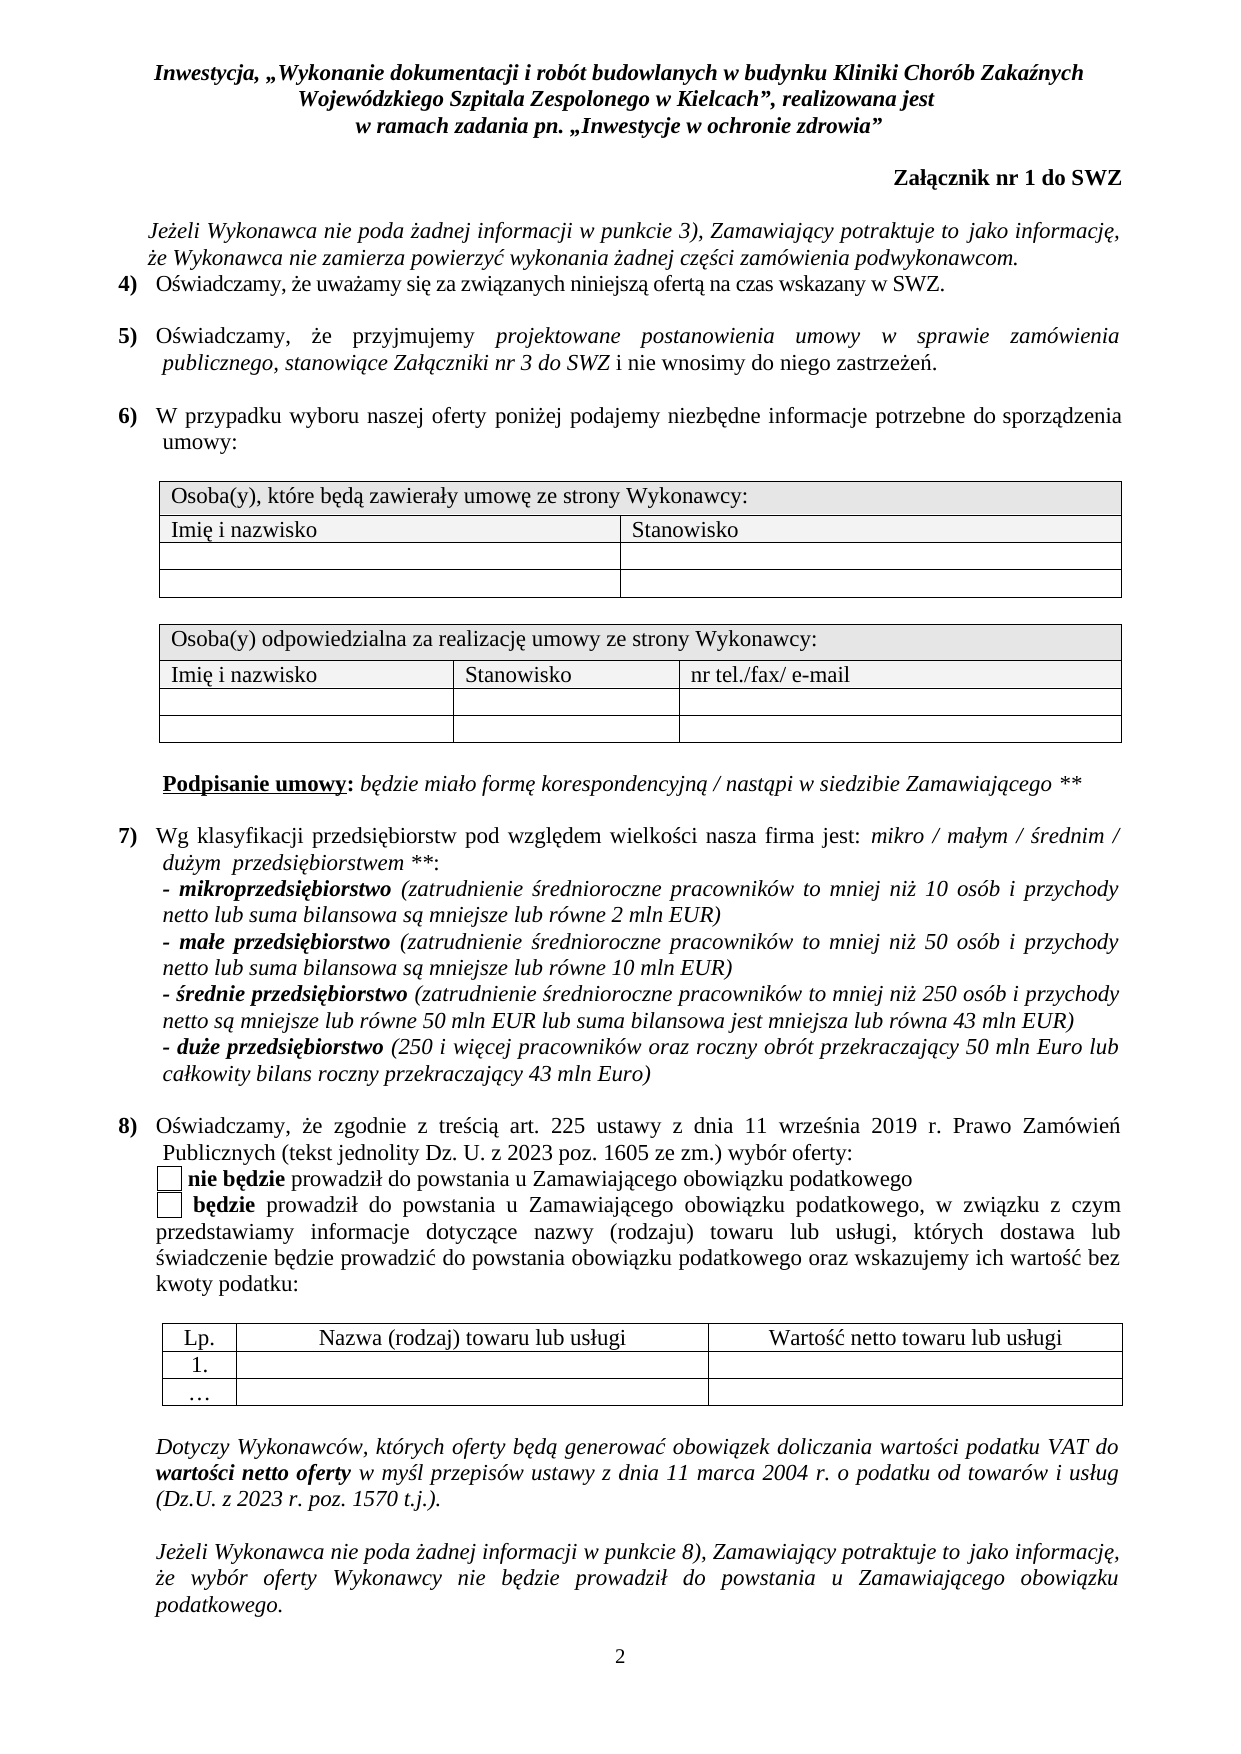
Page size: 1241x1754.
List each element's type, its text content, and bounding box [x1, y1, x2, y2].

list Oświadczamy, że przyjmujemy projektowane postanowienia umowy w sprawie zamówienia publicznego, stanowiące Załączniki nr 3 do SWZ i nie wnosimy do niego zastrzeżeń. [118, 323, 1122, 375]
table_cell [680, 716, 1121, 742]
table_cell [621, 570, 1121, 597]
table_cell [621, 543, 1121, 569]
text Podpisanie umowy: będzie miało formę korespondencyjną / nastąpi w siedzibie Zamawiającego ** [162, 770, 1122, 796]
table_header Osoba(y) odpowiedzialna za realizację umowy ze strony Wykonawcy: [160, 625, 1121, 660]
table_cell 1. [163, 1352, 236, 1378]
table_header Osoba(y), które będą zawierały umowę ze strony Wykonawcy: [160, 482, 1121, 514]
table_cell [160, 570, 620, 597]
table_cell [709, 1352, 1122, 1378]
list Oświadczamy, że zgodnie z treścią art. 225 ustawy z dnia 11 września 2019 r. Prawo Zamówień Publicznych (tekst jednolity Dz. U. z 2023 poz. 1605 ze zm.) wybór oferty: [118, 1112, 1122, 1165]
text - mikroprzedsiębiorstwo (zatrudnienie średnioroczne pracowników to mniej niż 10 osób i przychody netto lub suma bilansowa są mniejsze lub równe 2 mln EUR) [162, 875, 1122, 928]
table_header Wartość netto towaru lub usługi [709, 1324, 1122, 1351]
table_cell Imię i nazwisko [160, 516, 620, 542]
list nie będzie prowadził do powstania u Zamawiającego obowiązku podatkowego [156, 1165, 1122, 1191]
list będzie prowadził do powstania u Zamawiającego obowiązku podatkowego, w związku z czym przedstawiamy informacje dotyczące nazwy (rodzaju) towaru lub usługi, których dostawa lub świadczenie będzie prowadzić do powstania obowiązku podatkowego oraz wskazujemy ich wartość bez kwoty podatku: [156, 1191, 1122, 1297]
table_cell Imię i nazwisko [160, 661, 453, 687]
list Oświadczamy, że uważamy się za związanych niniejszą ofertą na czas wskazany w SWZ. [118, 270, 1122, 296]
table_cell … [163, 1379, 236, 1405]
table_cell [237, 1379, 708, 1405]
table_cell [160, 716, 453, 742]
text - średnie przedsiębiorstwo (zatrudnienie średnioroczne pracowników to mniej niż 250 osób i przychody netto są mniejsze lub równe 50 mln EUR lub suma bilansowa jest mniejsza lub równa 43 mln EUR) [162, 981, 1122, 1033]
table_cell [454, 716, 679, 742]
text - małe przedsiębiorstwo (zatrudnienie średnioroczne pracowników to mniej niż 50 osób i przychody netto lub suma bilansowa są mniejsze lub równe 10 mln EUR) [162, 928, 1122, 981]
text - duże przedsiębiorstwo (250 i więcej pracowników oraz roczny obrót przekraczający 50 mln Euro lub całkowity bilans roczny przekraczający 43 mln Euro) [162, 1033, 1122, 1086]
table_header Nazwa (rodzaj) towaru lub usługi [237, 1324, 708, 1351]
list Wg klasyfikacji przedsiębiorstw pod względem wielkości nasza firma jest: mikro / małym / średnim / dużym przedsiębiorstwem **: [118, 822, 1122, 875]
table_cell [160, 543, 620, 569]
list Dotyczy Wykonawców, których oferty będą generować obowiązek doliczania wartości podatku VAT do wartości netto oferty w myśl przepisów ustawy z dnia 11 marca 2004 r. o podatku od towarów i usług (Dz.U. z 2023 r. poz. 1570 t.j.). [156, 1433, 1122, 1512]
list W przypadku wyboru naszej oferty poniżej podajemy niezbędne informacje potrzebne do sporządzenia umowy: [118, 402, 1122, 454]
table_cell [709, 1379, 1122, 1405]
table_cell nr tel./fax/ e-mail [680, 661, 1121, 687]
table_cell [680, 689, 1121, 715]
table_cell [160, 689, 453, 715]
table_cell Stanowisko [621, 516, 1121, 542]
list Jeżeli Wykonawca nie poda żadnej informacji w punkcie 8), Zamawiający potraktuje to jako informację, że wybór oferty Wykonawcy nie będzie prowadził do powstania u Zamawiającego obowiązku podatkowego. [156, 1538, 1122, 1617]
table_header Lp. [163, 1324, 236, 1351]
table_cell [237, 1352, 708, 1378]
table_cell [454, 689, 679, 715]
table_cell Stanowisko [454, 661, 679, 687]
text Jeżeli Wykonawca nie poda żadnej informacji w punkcie 3), Zamawiający potraktuje to jako informację, że Wykonawca nie zamierza powierzyć wykonania żadnej części zamówienia podwykonawcom. [148, 217, 1122, 270]
